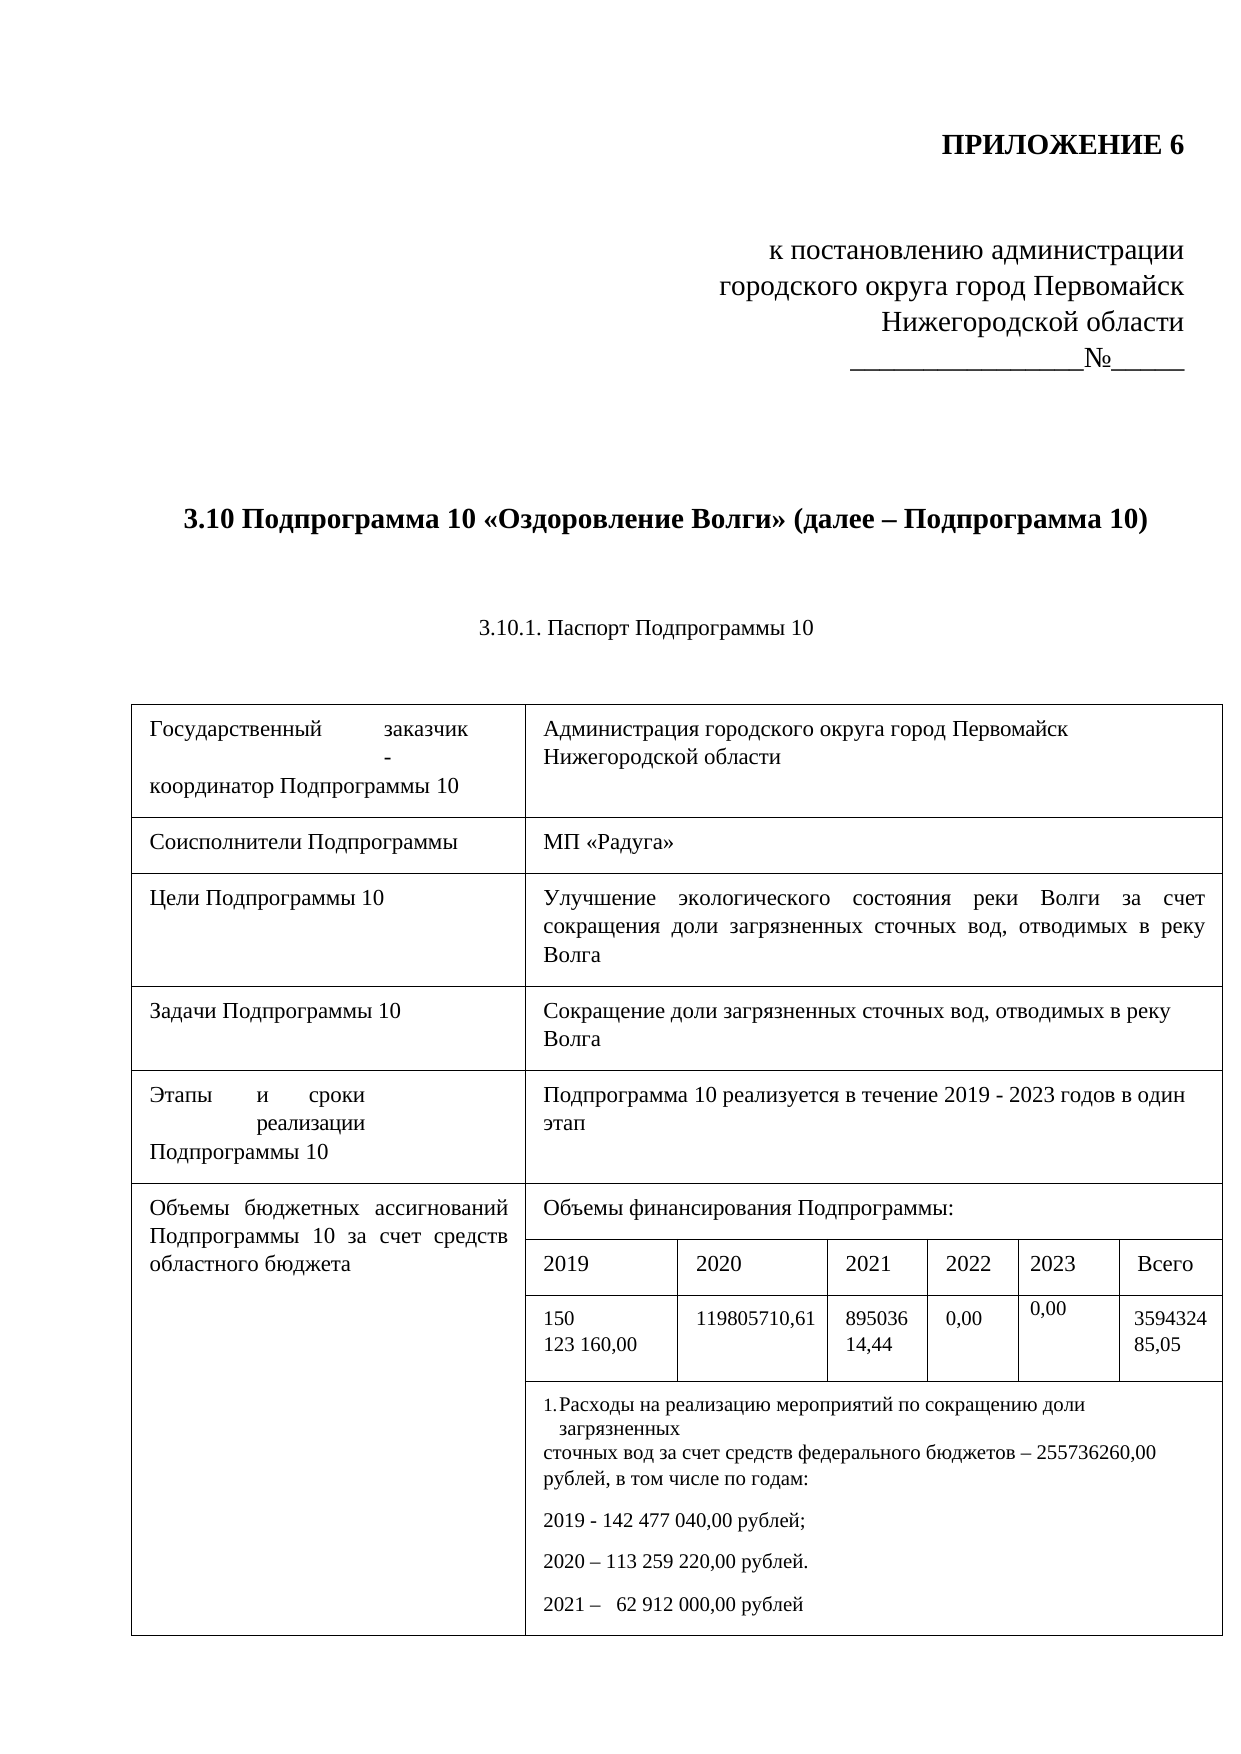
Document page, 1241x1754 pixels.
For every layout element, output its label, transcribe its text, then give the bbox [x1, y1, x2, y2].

text 3.10.1. Паспорт Подпрограммы 10 [478, 614, 1181, 640]
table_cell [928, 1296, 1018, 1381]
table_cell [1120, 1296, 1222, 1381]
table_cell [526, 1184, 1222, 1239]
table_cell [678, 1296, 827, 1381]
text 3.10 Подпрограмма 10 «Оздоровление Волги» (далее – Подпрограмма 10) [118, 501, 1169, 535]
text ПРИЛОЖЕНИЕ 6 [118, 127, 1184, 161]
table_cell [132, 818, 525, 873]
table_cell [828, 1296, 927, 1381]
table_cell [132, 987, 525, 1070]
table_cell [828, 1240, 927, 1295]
text ________________№_____ [717, 340, 1184, 374]
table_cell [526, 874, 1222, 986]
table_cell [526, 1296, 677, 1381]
text Нижегородской области [717, 304, 1184, 338]
text к постановлению администрации городского округа город Первомайск [698, 232, 1184, 301]
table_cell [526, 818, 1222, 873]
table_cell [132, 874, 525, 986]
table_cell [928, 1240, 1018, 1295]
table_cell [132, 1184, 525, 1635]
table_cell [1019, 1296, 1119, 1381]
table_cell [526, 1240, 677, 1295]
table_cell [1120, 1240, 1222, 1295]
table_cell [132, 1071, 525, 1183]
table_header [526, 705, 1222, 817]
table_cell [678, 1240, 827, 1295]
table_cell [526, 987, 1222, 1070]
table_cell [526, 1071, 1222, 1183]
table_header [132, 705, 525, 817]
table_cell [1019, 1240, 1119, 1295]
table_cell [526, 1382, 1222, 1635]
